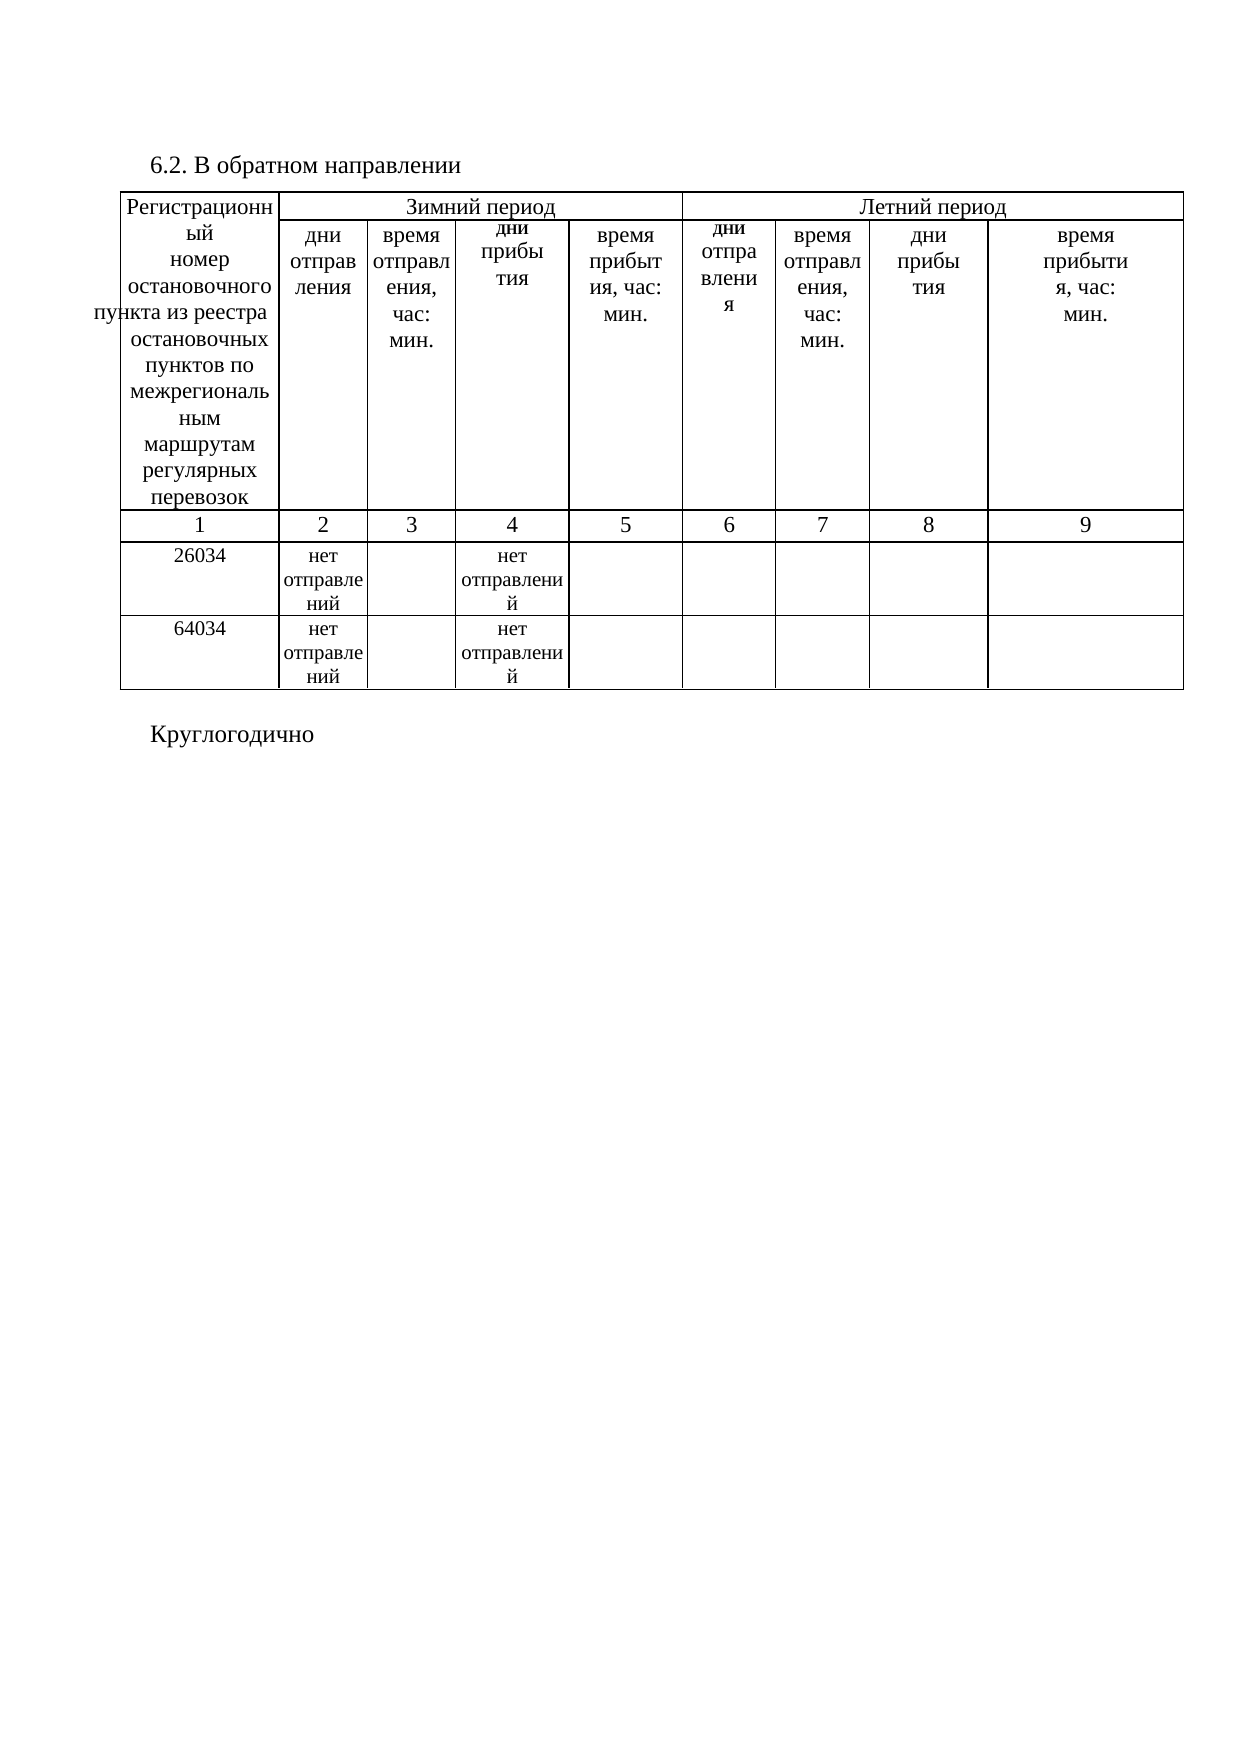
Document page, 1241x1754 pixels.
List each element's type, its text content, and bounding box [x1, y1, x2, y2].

table_cell время прибыт ия, час: мин. [570, 221, 682, 509]
table_cell [989, 543, 1183, 615]
table_header Зимний период [280, 193, 682, 219]
table_cell [776, 543, 869, 615]
table_cell время отправл ения, час: мин. [776, 221, 869, 509]
table_header Летний период [683, 193, 1183, 219]
table_cell [870, 543, 987, 615]
table_cell дни прибы тия [870, 221, 987, 509]
table_cell дни отправ ления [280, 221, 367, 509]
table_cell 64034 [121, 616, 278, 688]
table_cell 9 [989, 511, 1183, 541]
table_cell ДНИ отпра влени я [683, 221, 775, 509]
table_cell 6 [683, 511, 775, 541]
table_cell 3 [368, 511, 455, 541]
table_cell [683, 543, 775, 615]
table_cell [683, 616, 775, 688]
table_cell 8 [870, 511, 987, 541]
table_cell нет отправлений [456, 543, 568, 615]
table_cell [570, 616, 682, 688]
table_cell [776, 616, 869, 688]
table_cell 7 [776, 511, 869, 541]
table_cell 4 [456, 511, 568, 541]
table_cell нет отправлений [280, 543, 367, 615]
table_cell [870, 616, 987, 688]
table_cell 1 [121, 511, 278, 541]
table_cell [989, 616, 1183, 688]
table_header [121, 193, 278, 509]
table_cell [368, 616, 455, 688]
table_cell [368, 543, 455, 615]
table_cell [570, 543, 682, 615]
text 6.2. В обратном направлении [150, 150, 1090, 179]
text Круглогодично [150, 719, 1090, 747]
table_cell 26034 [121, 543, 278, 615]
table_cell время прибыти я, час: мин. [989, 221, 1183, 509]
table_cell нет отправлений [280, 616, 367, 688]
table_cell нет отправлений [456, 616, 568, 688]
table_cell 2 [280, 511, 367, 541]
table_cell ДНИ прибы тия [456, 221, 568, 509]
table_cell 5 [570, 511, 682, 541]
table_cell время отправл ения, час: мин. [368, 221, 455, 509]
